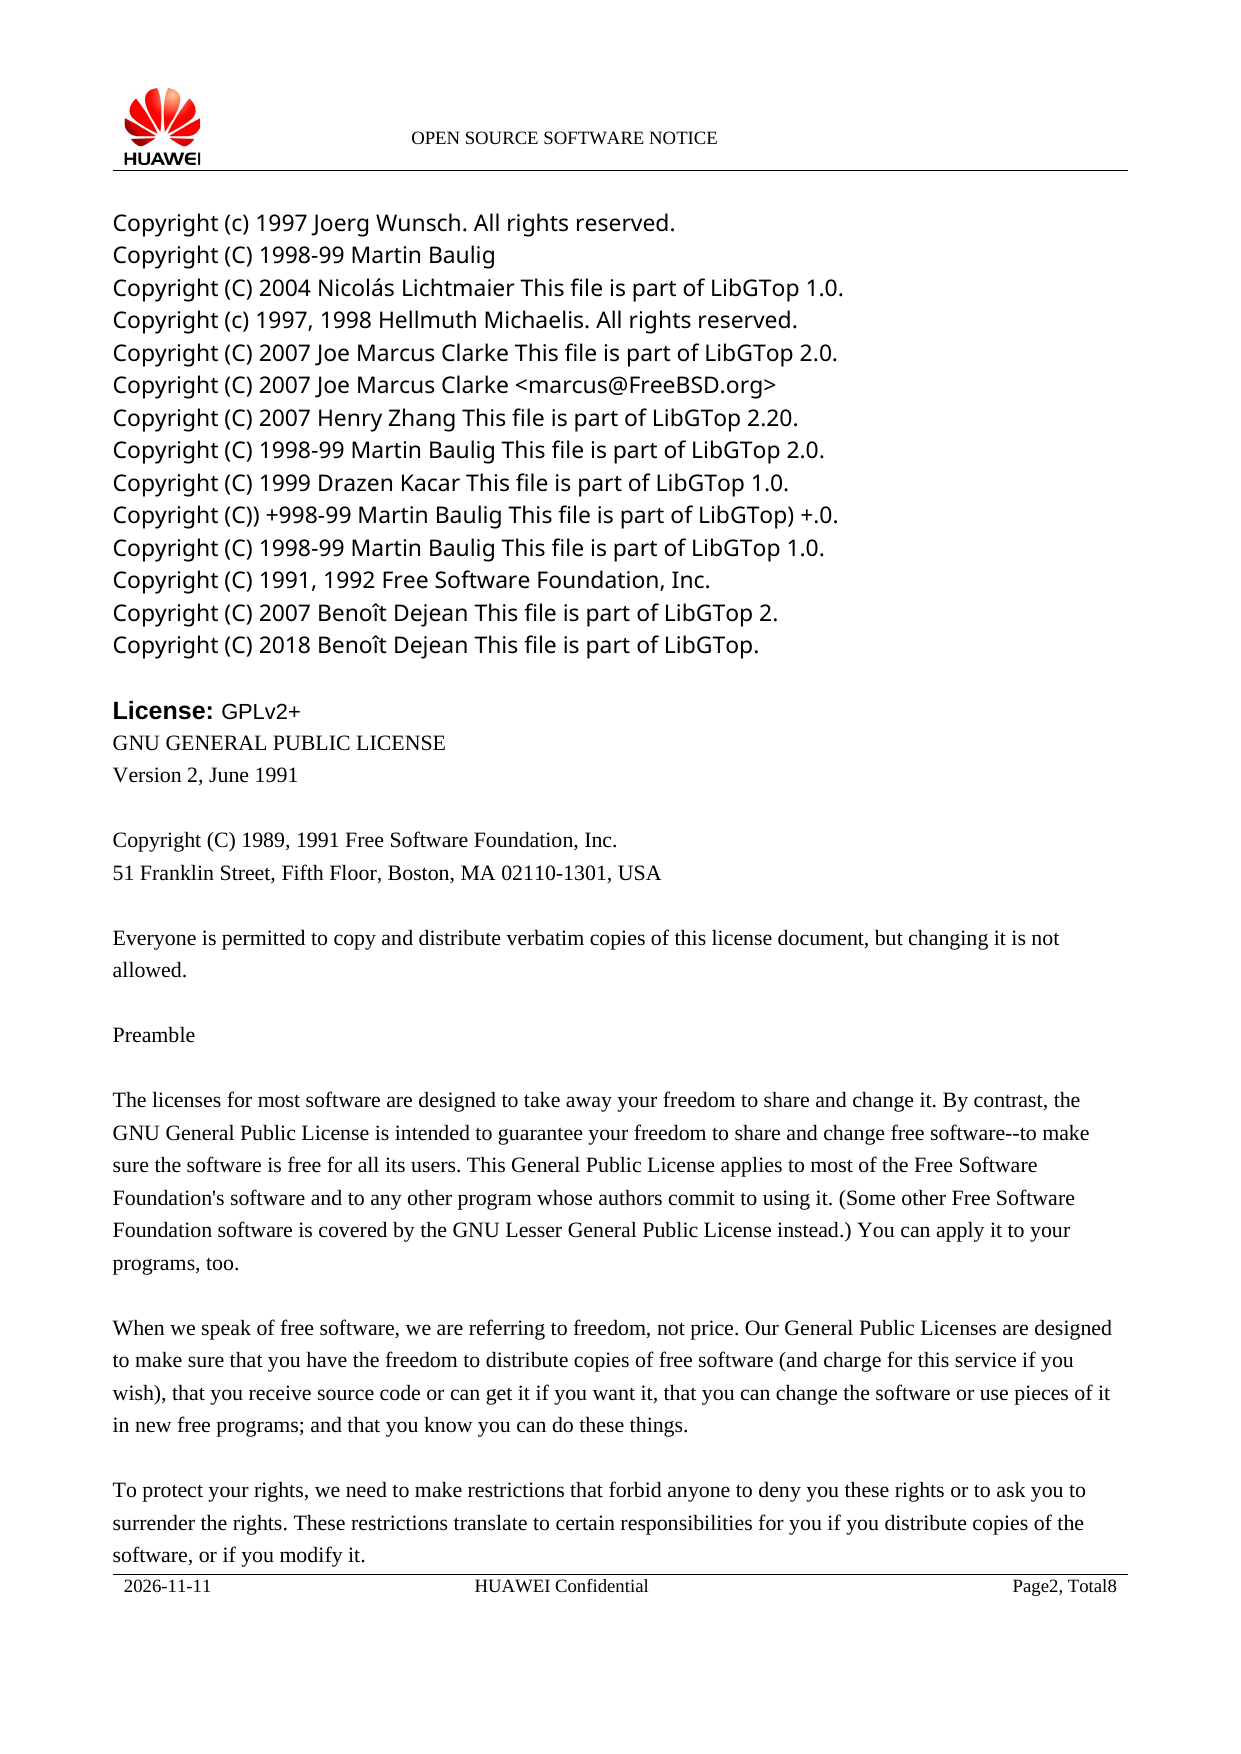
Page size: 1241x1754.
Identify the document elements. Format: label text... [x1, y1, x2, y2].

text License: GPLv2+ [112, 694, 1128, 726]
picture [124, 88, 201, 165]
